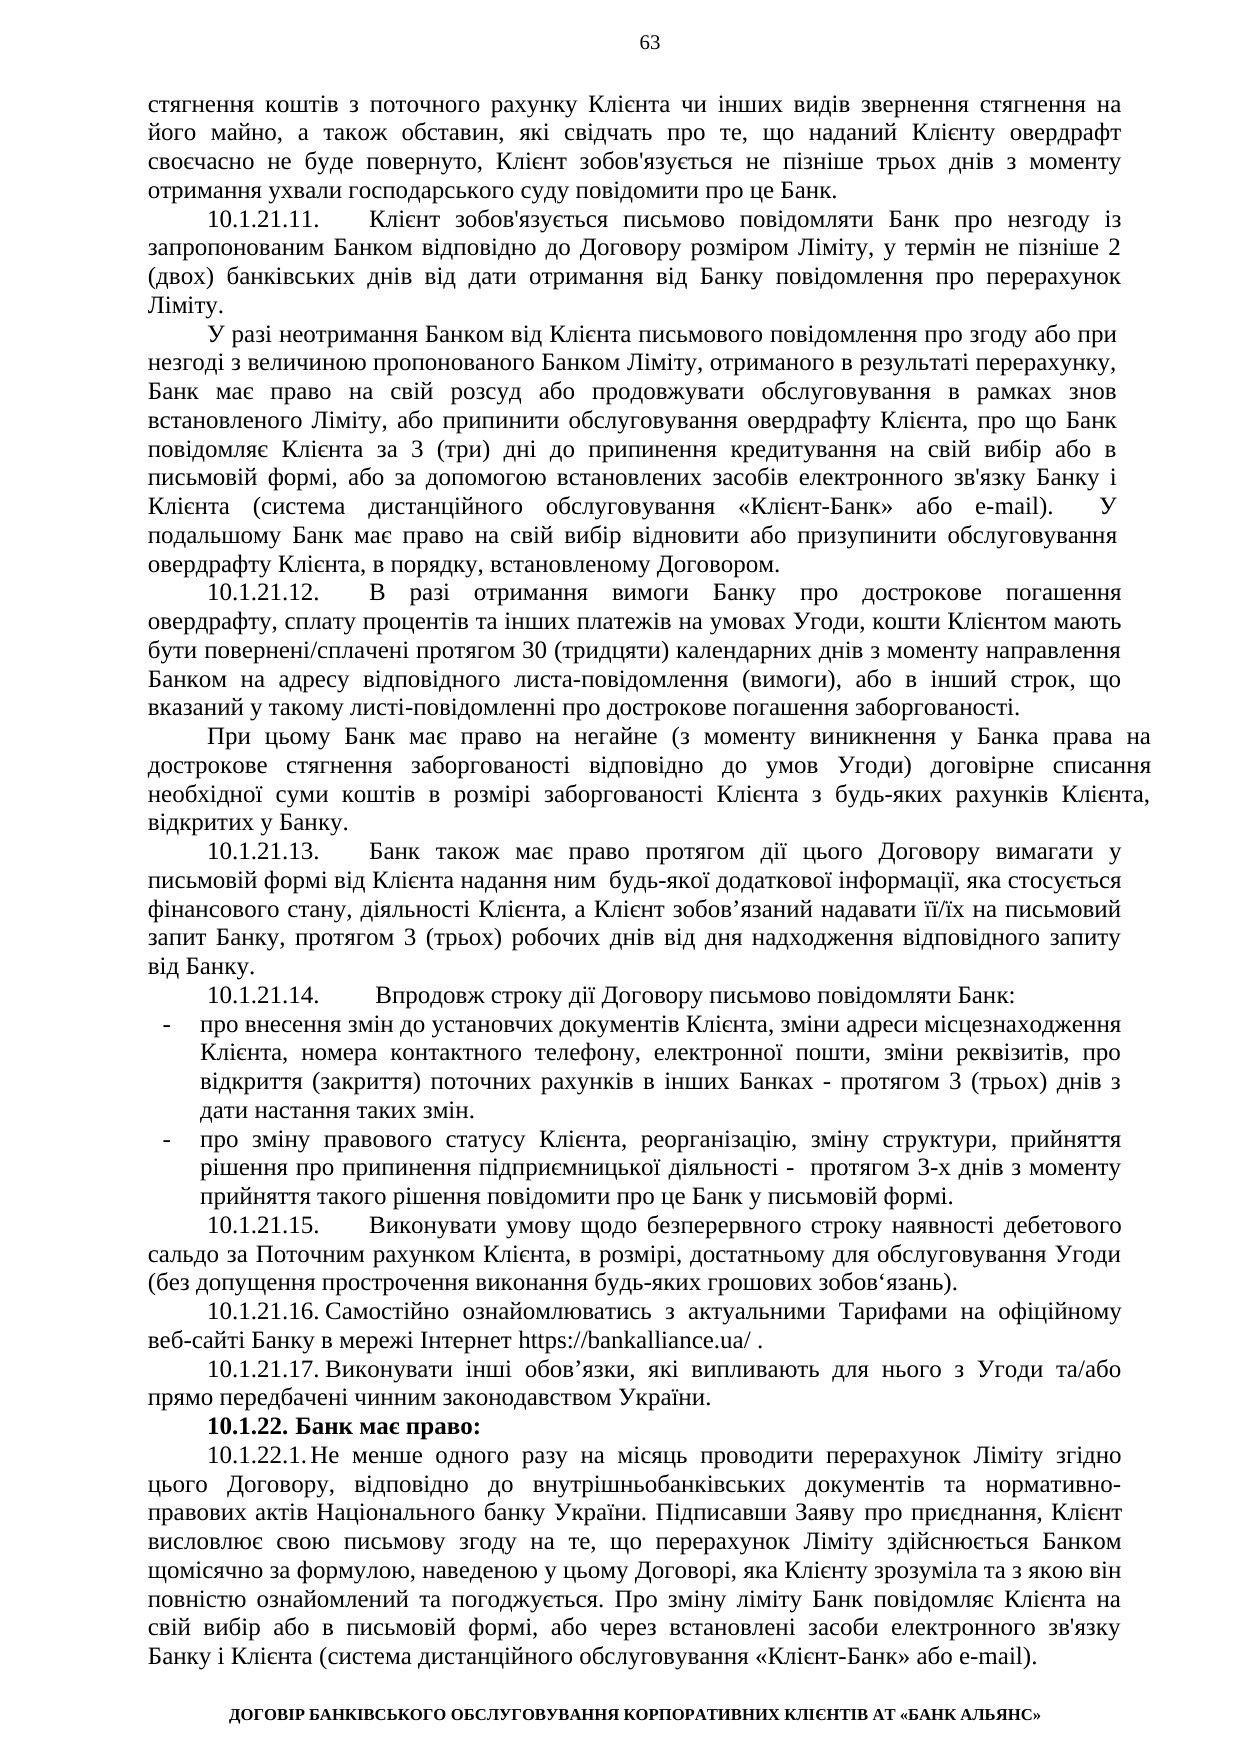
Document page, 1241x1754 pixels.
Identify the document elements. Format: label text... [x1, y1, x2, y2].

list Виконувати інші обов’язки, які випливають для нього з Угоди та/або прямо передбачені чинним законодавством України. [148, 1354, 1122, 1411]
text При цьому Банк має право на негайне (з моменту виникнення у Банка права на дострокове стягнення заборгованості відповідно до умов Угоди) договірне списання необхідної суми коштів в розмірі заборгованості Клієнта з будь-яких рахунків Клієнта, відкритих у Банку. [148, 721, 1152, 836]
list Виконувати умову щодо безперервного строку наявності дебетового сальдо за Поточним рахунком Клієнта, в розмірі, достатньому для обслуговування Угоди (без допущення прострочення виконання будь-яких грошових зобов‘язань). [148, 1210, 1122, 1296]
list Не менше одного разу на місяць проводити перерахунок Ліміту згідно цього Договору, відповідно до внутрішньобанківських документів та нормативно-правових актів Національного банку України. Підписавши Заяву про приєднання, Клієнт висловлює свою письмову згоду на те, що перерахунок Ліміту здійснюється Банком щомісячно за формулою, наведеною у цьому Договорі, яка Клієнту зрозуміла та з якою він повністю ознайомлений та погоджується. Про зміну ліміту Банк повідомляє Клієнта на свій вибір або в письмовій формі, або через встановлені засоби електронного зв'язку Банку і Клієнта (система дистанційного обслуговування «Клієнт-Банк» або e-mail). [148, 1440, 1122, 1670]
list Клієнт зобов'язується письмово повідомляти Банк про незгоду із запропонованим Банком відповідно до Договору розміром Ліміту, у термін не пізніше 2 (двох) банківських днів від дати отримання від Банку повідомлення про перерахунок Ліміту. [148, 204, 1122, 319]
list про зміну правового статусу Клієнта, реорганізацію, зміну структури, прийняття рішення про припинення підприємницької діяльності - протягом 3-х днів з моменту прийняття такого рішення повідомити про це Банк у письмовій формі. [162, 1124, 1122, 1210]
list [148, 89, 1122, 204]
list В разі отримання вимоги Банку про дострокове погашення овердрафту, сплату процентів та інших платежів на умовах Угоди, кошти Клієнтом мають бути повернені/сплачені протягом 30 (тридцяти) календарних днів з моменту направлення Банком на адресу відповідного листа-повідомлення (вимоги), або в інший строк, що вказаний у такому листі-повідомленні про дострокове погашення заборгованості. [148, 577, 1122, 721]
list Банк має право: [148, 1411, 1122, 1440]
list Самостійно ознайомлюватись з актуальними Тарифами на офіційному веб-сайті Банку в мережі Інтернет https://bankalliance.ua/ . [148, 1296, 1122, 1354]
list Банк також має право протягом дії цього Договору вимагати у письмовій формі від Клієнта надання ним будь-якої додаткової інформації, яка стосується фінансового стану, діяльності Клієнта, а Клієнт зобов’язаний надавати її/їх на письмовий запит Банку, протягом 3 (трьох) робочих днів від дня надходження відповідного запиту від Банку. [148, 836, 1122, 980]
list Впродовж строку дії Договору письмово повідомляти Банк: [148, 980, 1122, 1009]
text У разі неотримання Банком від Клієнта письмового повідомлення про згоду або при незгоді з величиною пропонованого Банком Ліміту, отриманого в результаті перерахунку, Банк має право на свій розсуд або продовжувати обслуговування в рамках знов встановленого Ліміту, або припинити обслуговування овердрафту Клієнта, про що Банк повідомляє Клієнта за 3 (три) дні до припинення кредитування на свій вибір або в письмовій формі, або за допомогою встановлених засобів електронного зв'язку Банку і Клієнта (система дистанційного обслуговування «Клієнт-Банк» або e-mail). У подальшому Банк має право на свій вибір відновити або призупинити обслуговування овердрафту Клієнта, в порядку, встановленому Договором. [148, 319, 1118, 577]
list про внесення змін до установчих документів Клієнта, зміни адреси місцезнаходження Клієнта, номера контактного телефону, електронної пошти, зміни реквізитів, про відкриття (закриття) поточних рахунків в інших Банках - протягом 3 (трьох) днів з дати настання таких змін. [162, 1009, 1122, 1124]
